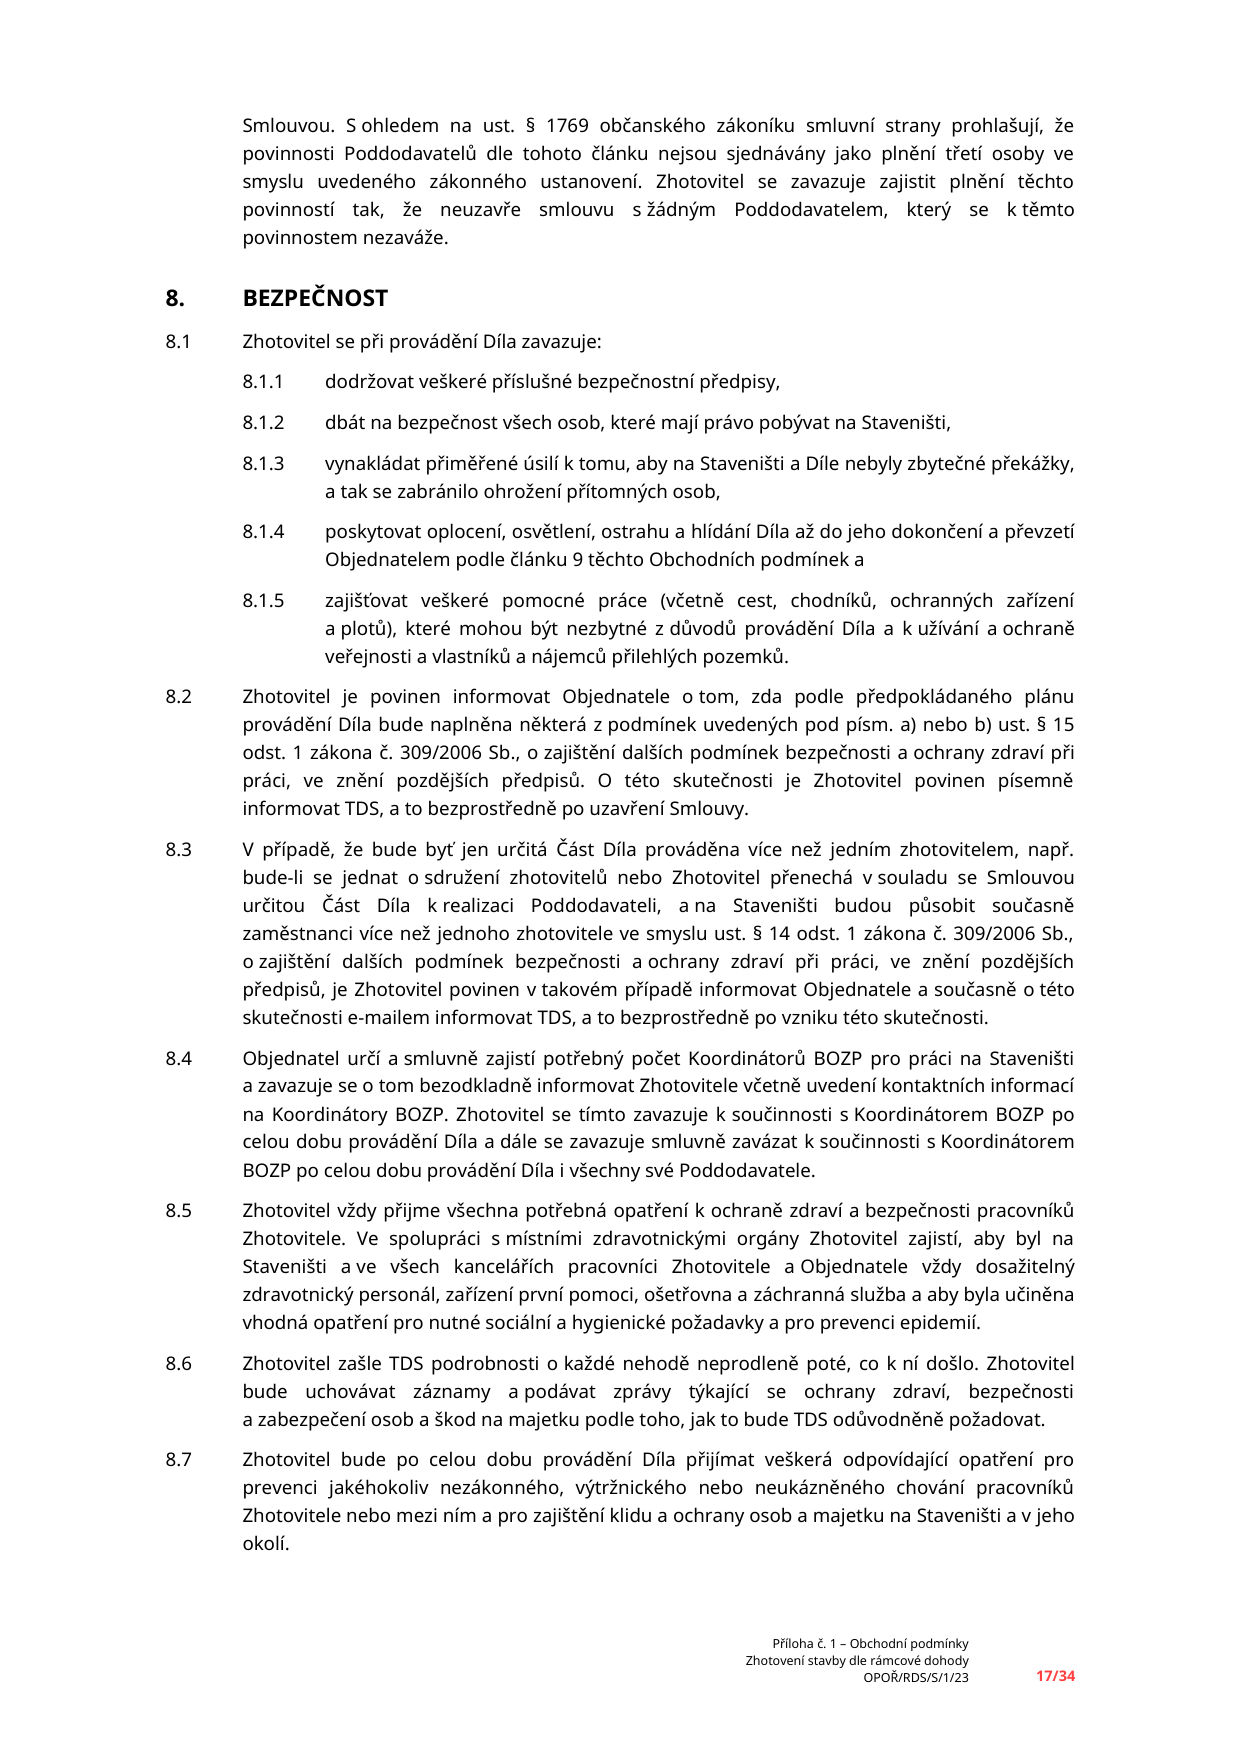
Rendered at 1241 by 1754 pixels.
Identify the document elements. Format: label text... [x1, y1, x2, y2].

text Zhotovitel bude po celou dobu provádění Díla přijímat veškerá odpovídající opatření pro prevenci jakéhokoliv nezákonného, výtržnického nebo neukázněného chování pracovníků Zhotovitele nebo mezi ním a pro zajištění klidu a ochrany osob a majetku na Staveništi a v jeho okolí. [165, 1447, 1075, 1556]
text poskytovat oplocení, osvětlení, ostrahu a hlídání Díla až do jeho dokončení a převzetí Objednatelem podle článku 9 těchto Obchodních podmínek a [242, 518, 1075, 572]
text dbát na bezpečnost všech osob, které mají právo pobývat na Staveništi, [242, 409, 1075, 435]
text Zhotovitel se při provádění Díla zavazuje: [165, 328, 1075, 354]
text zajišťovat veškeré pomocné práce (včetně cest, chodníků, ochranných zařízení a plotů), které mohou být nezbytné z důvodů provádění Díla a k užívání a ochraně veřejnosti a vlastníků a nájemců přilehlých pozemků. [242, 587, 1075, 668]
text Zhotovitel vždy přijme všechna potřebná opatření k ochraně zdraví a bezpečnosti pracovníků Zhotovitele. Ve spolupráci s místními zdravotnickými orgány Zhotovitel zajistí, aby byl na Staveništi a ve všech kancelářích pracovníci Zhotovitele a Objednatele vždy dosažitelný zdravotnický personál, zařízení první pomoci, ošetřovna a záchranná služba a aby byla učiněna vhodná opatření pro nutné sociální a hygienické požadavky a pro prevenci epidemií. [165, 1197, 1075, 1335]
text Zhotovitel zašle TDS podrobnosti o každé nehodě neprodleně poté, co k ní došlo. Zhotovitel bude uchovávat záznamy a podávat zprávy týkající se ochrany zdraví, bezpečnosti a zabezpečení osob a škod na majetku podle toho, jak to bude TDS odůvodněně požadovat. [165, 1350, 1075, 1432]
text dodržovat veškeré příslušné bezpečnostní předpisy, [242, 369, 1075, 394]
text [165, 112, 1075, 250]
text BEZPEČNOST [165, 281, 1075, 313]
text V případě, že bude byť jen určitá Část Díla prováděna více než jedním zhotovitelem, např. bude-li se jednat o sdružení zhotovitelů nebo Zhotovitel přenechá v souladu se Smlouvou určitou Část Díla k realizaci Poddodavateli, a na Staveništi budou působit současně zaměstnanci více než jednoho zhotovitele ve smyslu ust. § 14 odst. 1 zákona č. 309/2006 Sb., o zajištění dalších podmínek bezpečnosti a ochrany zdraví při práci, ve znění pozdějších předpisů, je Zhotovitel povinen v takovém případě informovat Objednatele a současně o této skutečnosti e-mailem informovat TDS, a to bezprostředně po vzniku této skutečnosti. [165, 836, 1075, 1030]
text Zhotovitel je povinen informovat Objednatele o tom, zda podle předpokládaného plánu provádění Díla bude naplněna některá z podmínek uvedených pod písm. a) nebo b) ust. § 15 odst. 1 zákona č. 309/2006 Sb., o zajištění dalších podmínek bezpečnosti a ochrany zdraví při práci, ve znění pozdějších předpisů. O této skutečnosti je Zhotovitel povinen písemně informovat TDS, a to bezprostředně po uzavření Smlouvy. [165, 683, 1075, 821]
text Objednatel určí a smluvně zajistí potřebný počet Koordinátorů BOZP pro práci na Staveništi a zavazuje se o tom bezodkladně informovat Zhotovitele včetně uvedení kontaktních informací na Koordinátory BOZP. Zhotovitel se tímto zavazuje k součinnosti s Koordinátorem BOZP po celou dobu provádění Díla a dále se zavazuje smluvně zavázat k součinnosti s Koordinátorem BOZP po celou dobu provádění Díla i všechny své Poddodavatele. [165, 1045, 1075, 1182]
text vynakládat přiměřené úsilí k tomu, aby na Staveništi a Díle nebyly zbytečné překážky, a tak se zabránilo ohrožení přítomných osob, [242, 450, 1075, 503]
